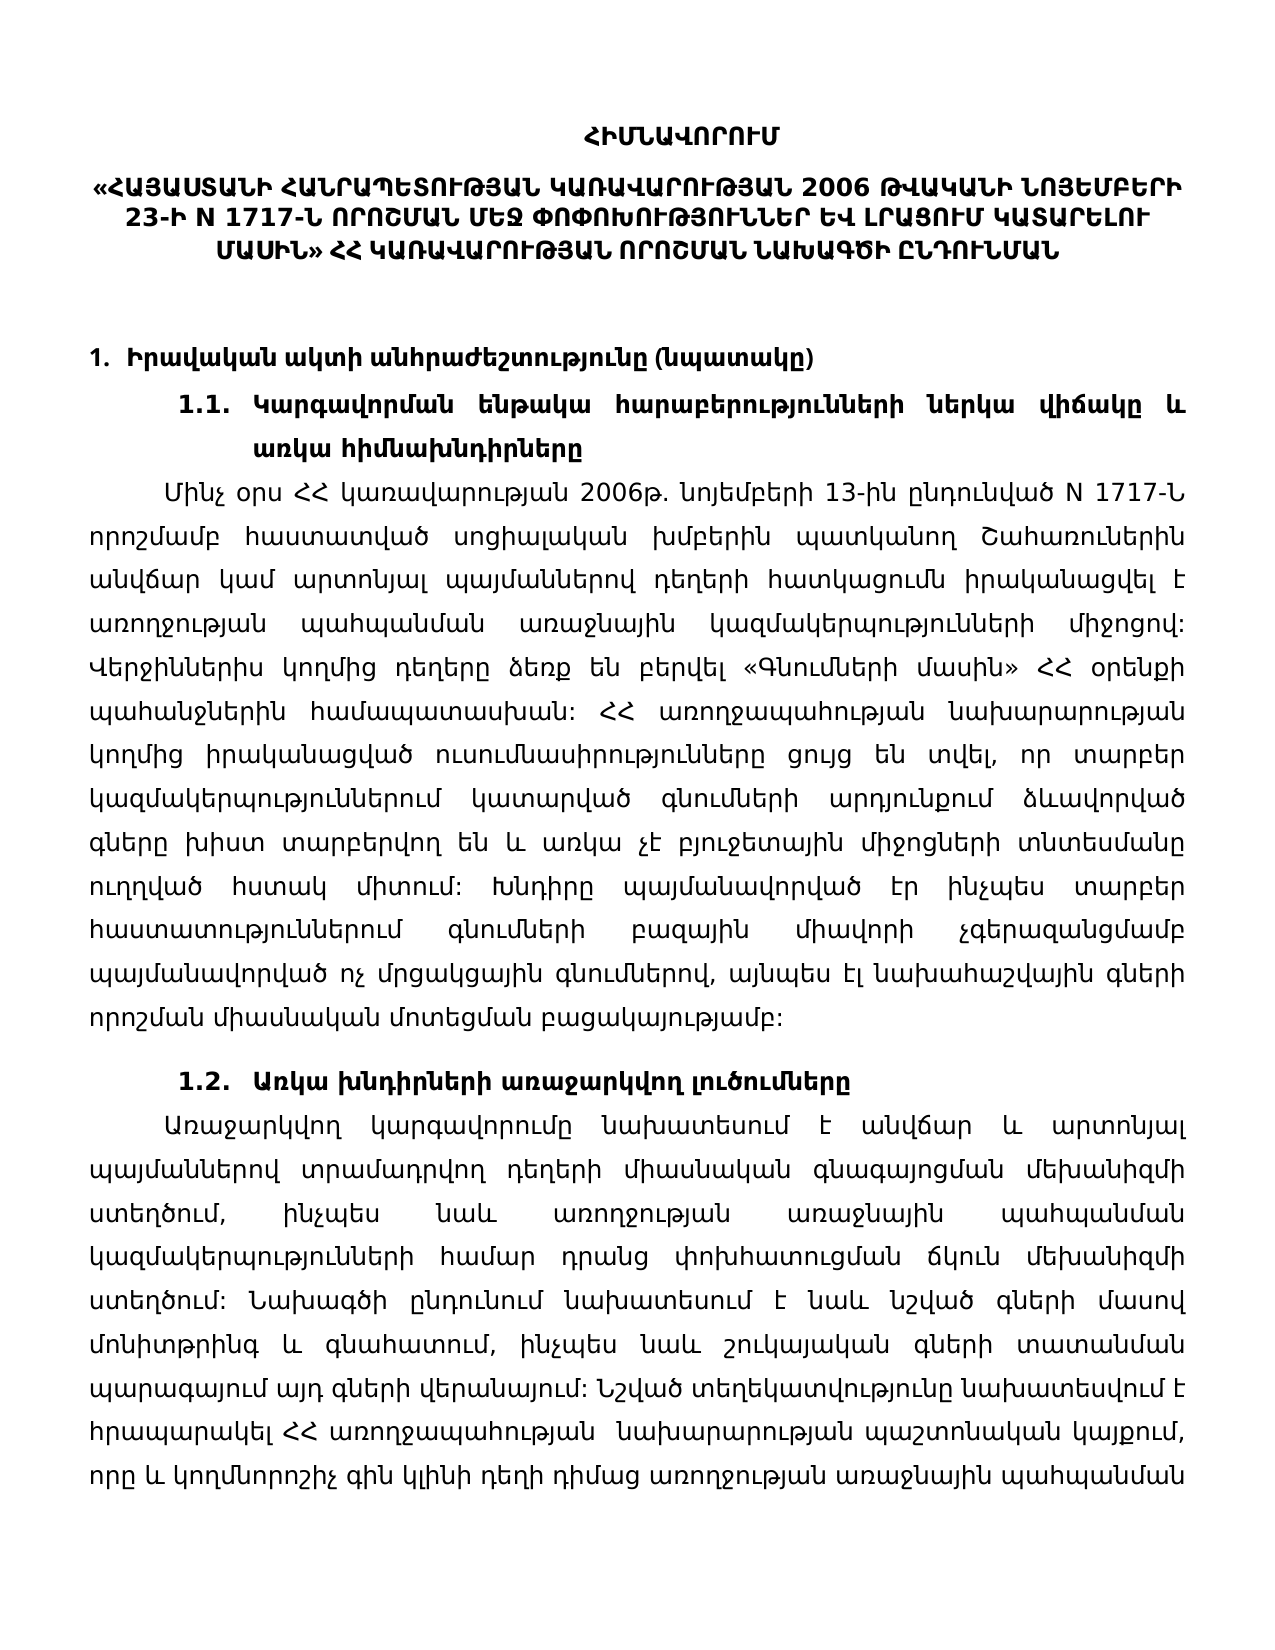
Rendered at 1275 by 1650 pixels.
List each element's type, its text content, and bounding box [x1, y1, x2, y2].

list Իրավական ակտի անհրաժեշտությունը (նպատակը) [89, 339, 1186, 373]
text ՀԻՄՆԱՎՈՐՈՒՄ [89, 118, 1186, 152]
list Առկա խնդիրների առաջարկվող լուծումները [177, 1067, 1186, 1097]
list Կարգավորման ենթակա հարաբերությունների ներկա վիճակը և առկա հիմնախնդիրները [177, 390, 1186, 463]
text Մինչ օրս ՀՀ կառավարության 2006թ. նոյեմբերի 13-ին ընդունված N 1717-Ն որոշմամբ հաստատված սոցիալական խմբերին պատկանող Շահառուներին անվճար կամ արտոնյալ պայմաններով դեղերի հատկացումն իրականացվել է առողջության պահպանման առաջնային կազմակերպությունների միջոցով: Վերջիններիս կողմից դեղերը ձեռք են բերվել «Գնումների մասին» ՀՀ օրենքի պահանջներին համապատասխան: ՀՀ առողջապահության նախարարության կողմից իրականացված ուսումնասիրությունները ցույց են տվել, որ տարբեր կազմակերպություններում կատարված գնումների արդյունքում ձևավորված գները խիստ տարբերվող են և առկա չէ բյուջետային միջոցների տնտեսմանը ուղղված հստակ միտում: Խնդիրը պայմանավորված էր ինչպես տարբեր հաստատություններում գնումների բազային միավորի չգերազանցմամբ պայմանավորված ոչ մրցակցային գնումներով, այնպես էլ նախահաշվային գների որոշման միասնական մոտեցման բացակայությամբ: [89, 478, 1186, 1032]
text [89, 1111, 1186, 1490]
text «ՀԱՅԱՍՏԱՆԻ ՀԱՆՐԱՊԵՏՈՒԹՅԱՆ ԿԱՌԱՎԱՐՈՒԹՅԱՆ 2006 ԹՎԱԿԱՆԻ ՆՈՅԵՄԲԵՐԻ 23-Ի N 1717-Ն ՈՐՈՇՄԱՆ ՄԵՋ ՓՈՓՈԽՈՒԹՅՈՒՆՆԵՐ ԵՎ ԼՐԱՑՈՒՄ ԿԱՏԱՐԵԼՈՒ ՄԱՍԻՆ» ՀՀ ԿԱՌԱՎԱՐՈՒԹՅԱՆ ՈՐՈՇՄԱՆ ՆԱԽԱԳԾԻ ԸՆԴՈՒՆՄԱՆ [89, 169, 1186, 266]
